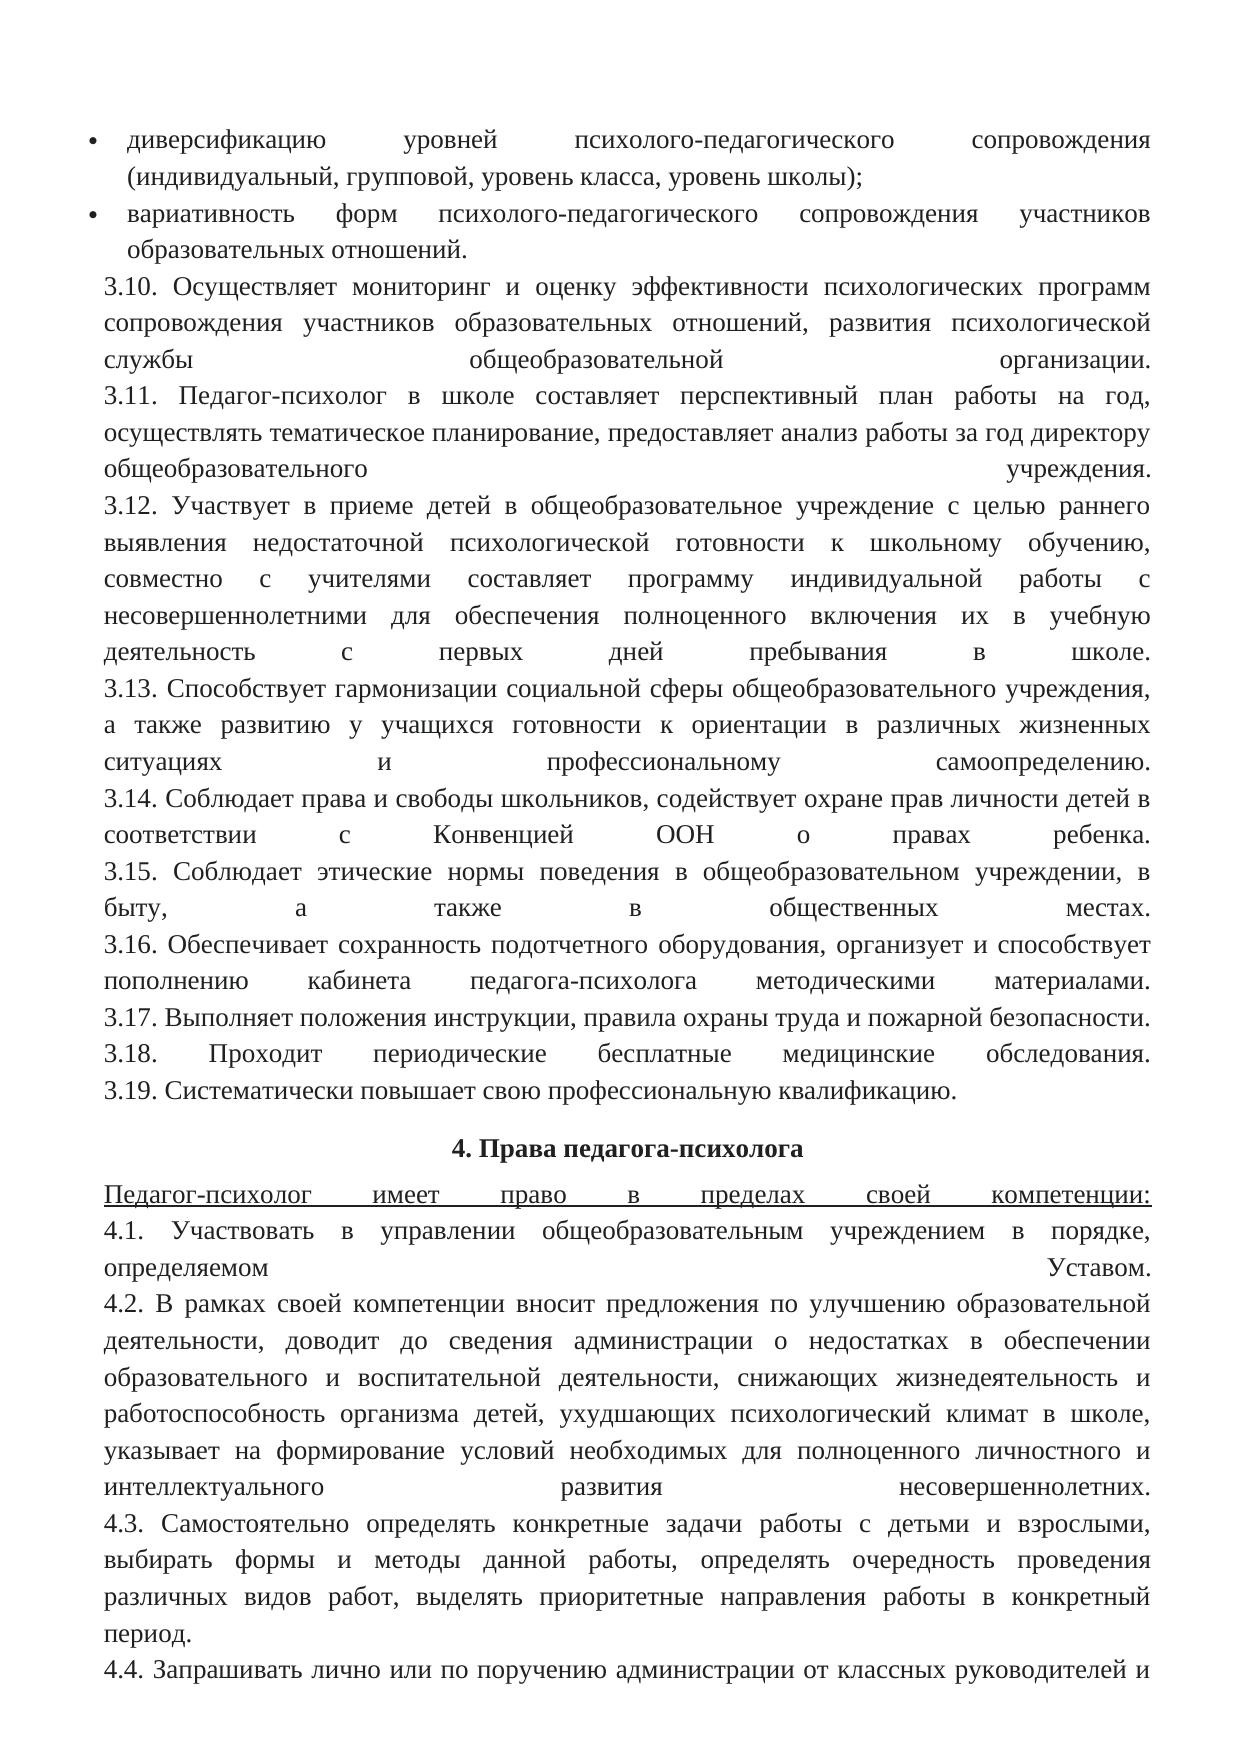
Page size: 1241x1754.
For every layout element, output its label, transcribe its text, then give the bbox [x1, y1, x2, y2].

text 4. Права педагога-психолога [103, 1124, 1152, 1163]
list вариативность форм психолого-педагогического сопровождения участников образовательных отношений. [89, 191, 1152, 264]
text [103, 1206, 1152, 1684]
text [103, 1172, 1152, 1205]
text 3.10. Осуществляет мониторинг и оценку эффективности психологических программ сопровождения участников образовательных отношений, развития психологической службы общеобразовательной организации. 3.11. Педагог-психолог в школе составляет перспективный план работы на год, осуществлять тематическое планирование, предоставляет анализ работы за год директору общеобразовательного учреждения. 3.12. Участвует в приеме детей в общеобразовательное учреждение с целью раннего выявления недостаточной психологической готовности к школьному обучению, совместно с учителями составляет программу индивидуальной работы с несовершеннолетними для обеспечения полноценного включения их в учебную деятельность с первых дней пребывания в школе. 3.13. Способствует гармонизации социальной сферы общеобразовательного учреждения, а также развитию у учащихся готовности к ориентации в различных жизненных ситуациях и профессиональному самоопределению. 3.14. Соблюдает права и свободы школьников, содействует охране прав личности детей в соответствии с Конвенцией ООН о правах ребенка. 3.15. Соблюдает этические нормы поведения в общеобразовательном учреждении, в быту, а также в общественных местах. 3.16. Обеспечивает сохранность подотчетного оборудования, организует и способствует пополнению кабинета педагога-психолога методическими материалами. 3.17. Выполняет положения инструкции, правила охраны труда и пожарной безопасности. 3.18. Проходит периодические бесплатные медицинские обследования. 3.19. Систематически повышает свою профессиональную квалификацию. [103, 264, 1152, 1105]
list диверсификацию уровней психолого-педагогического сопровождения (индивидуальный, групповой, уровень класса, уровень школы); [89, 118, 1152, 191]
